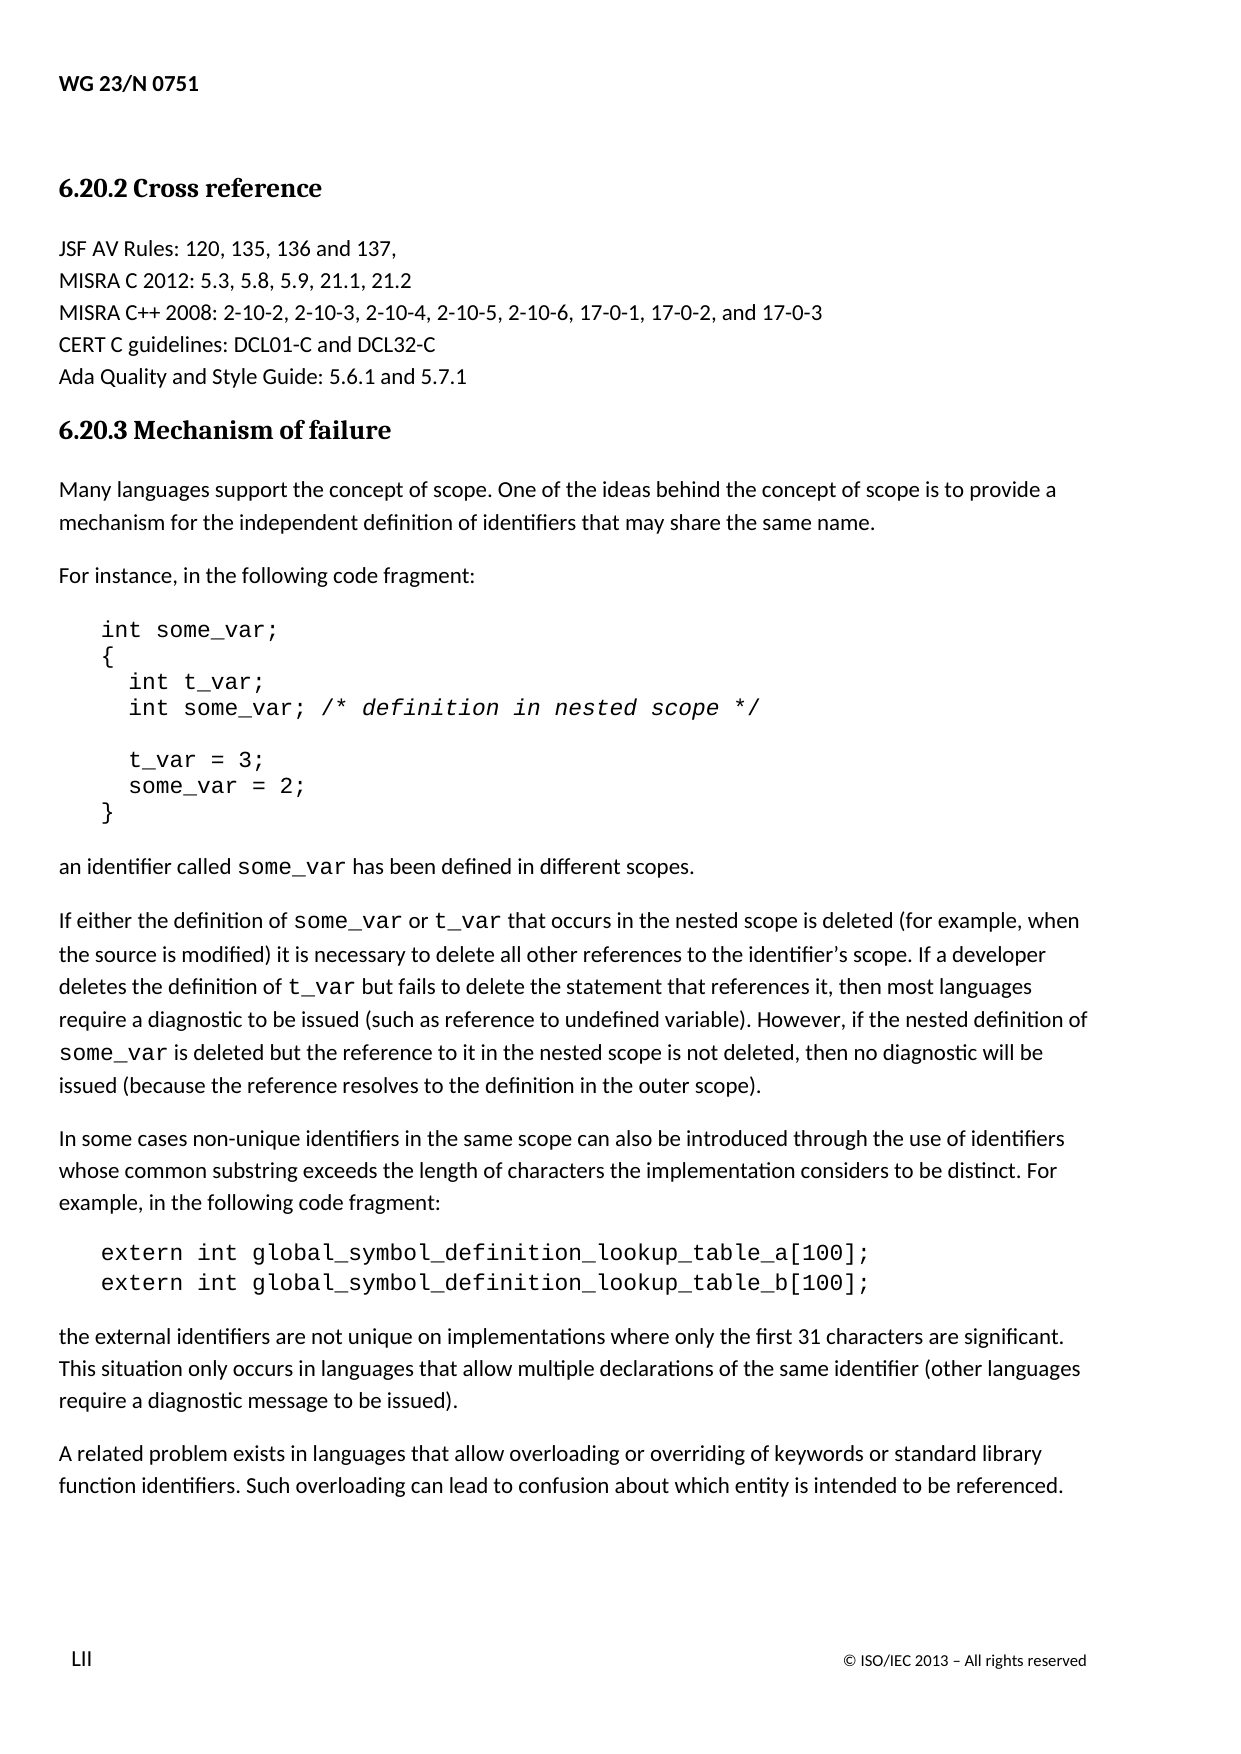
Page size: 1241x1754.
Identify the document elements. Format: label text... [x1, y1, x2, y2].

text A related problem exists in languages that allow overloading or overriding of keywords or standard library function identifiers. Such overloading can lead to confusion about which entity is intended to be referenced. [58, 1439, 1099, 1499]
subtitle 6.20.3 Mechanism of failure [58, 415, 1099, 447]
text Many languages support the concept of scope. One of the ideas behind the concept of scope is to provide a mechanism for the independent definition of identifiers that may share the same name. [58, 476, 1099, 536]
text Ada Quality and Style Guide: 5.6.1 and 5.7.1 [58, 362, 1099, 390]
text } [101, 800, 1099, 826]
text If either the definition of some_var or t_var that occurs in the nested scope is deleted (for example, when the source is modified) it is necessary to delete all other references to the identifier’s scope. If a developer deletes the definition of t_var but fails to delete the statement that references it, then most languages require a diagnostic to be issued (such as reference to undefined variable). However, if the nested definition of some_var is deleted but the reference to it in the nested scope is not deleted, then no diagnostic will be issued (because the reference resolves to the definition in the outer scope). [58, 907, 1099, 1099]
text { [101, 645, 1099, 671]
text extern int global_symbol_definition_lookup_table_a[100]; [101, 1241, 1099, 1267]
text extern int global_symbol_definition_lookup_table_b[100]; [101, 1271, 1099, 1297]
text some_var = 2; [101, 774, 1099, 800]
text For instance, in the following code fragment: [58, 561, 1099, 589]
text In some cases non-unique identifiers in the same scope can also be introduced through the use of identifiers whose common substring exceeds the length of characters the implementation considers to be distinct. For example, in the following code fragment: [58, 1124, 1099, 1216]
text MISRA C++ 2008: 2-10-2, 2-10-3, 2-10-4, 2-10-5, 2-10-6, 17-0-1, 17-0-2, and 17-0-3 [58, 298, 1099, 326]
text int some_var; /* definition in nested scope */ [101, 697, 1099, 723]
text int some_var; [101, 619, 1099, 645]
text an identifier called some_var has been defined in different scopes. [58, 852, 1099, 881]
text t_var = 3; [101, 748, 1099, 774]
text CERT C guidelines: DCL01-C and DCL32-C [58, 330, 1099, 358]
text MISRA C 2012: 5.3, 5.8, 5.9, 21.1, 21.2 [58, 266, 1099, 294]
text the external identifiers are not unique on implementations where only the first 31 characters are significant. This situation only occurs in languages that allow multiple declarations of the same identifier (other languages require a diagnostic message to be issued). [58, 1322, 1099, 1414]
text int t_var; [101, 671, 1099, 697]
subtitle 6.20.2 Cross reference [58, 173, 1099, 205]
text JSF AV Rules: 120, 135, 136 and 137, [58, 234, 1099, 262]
